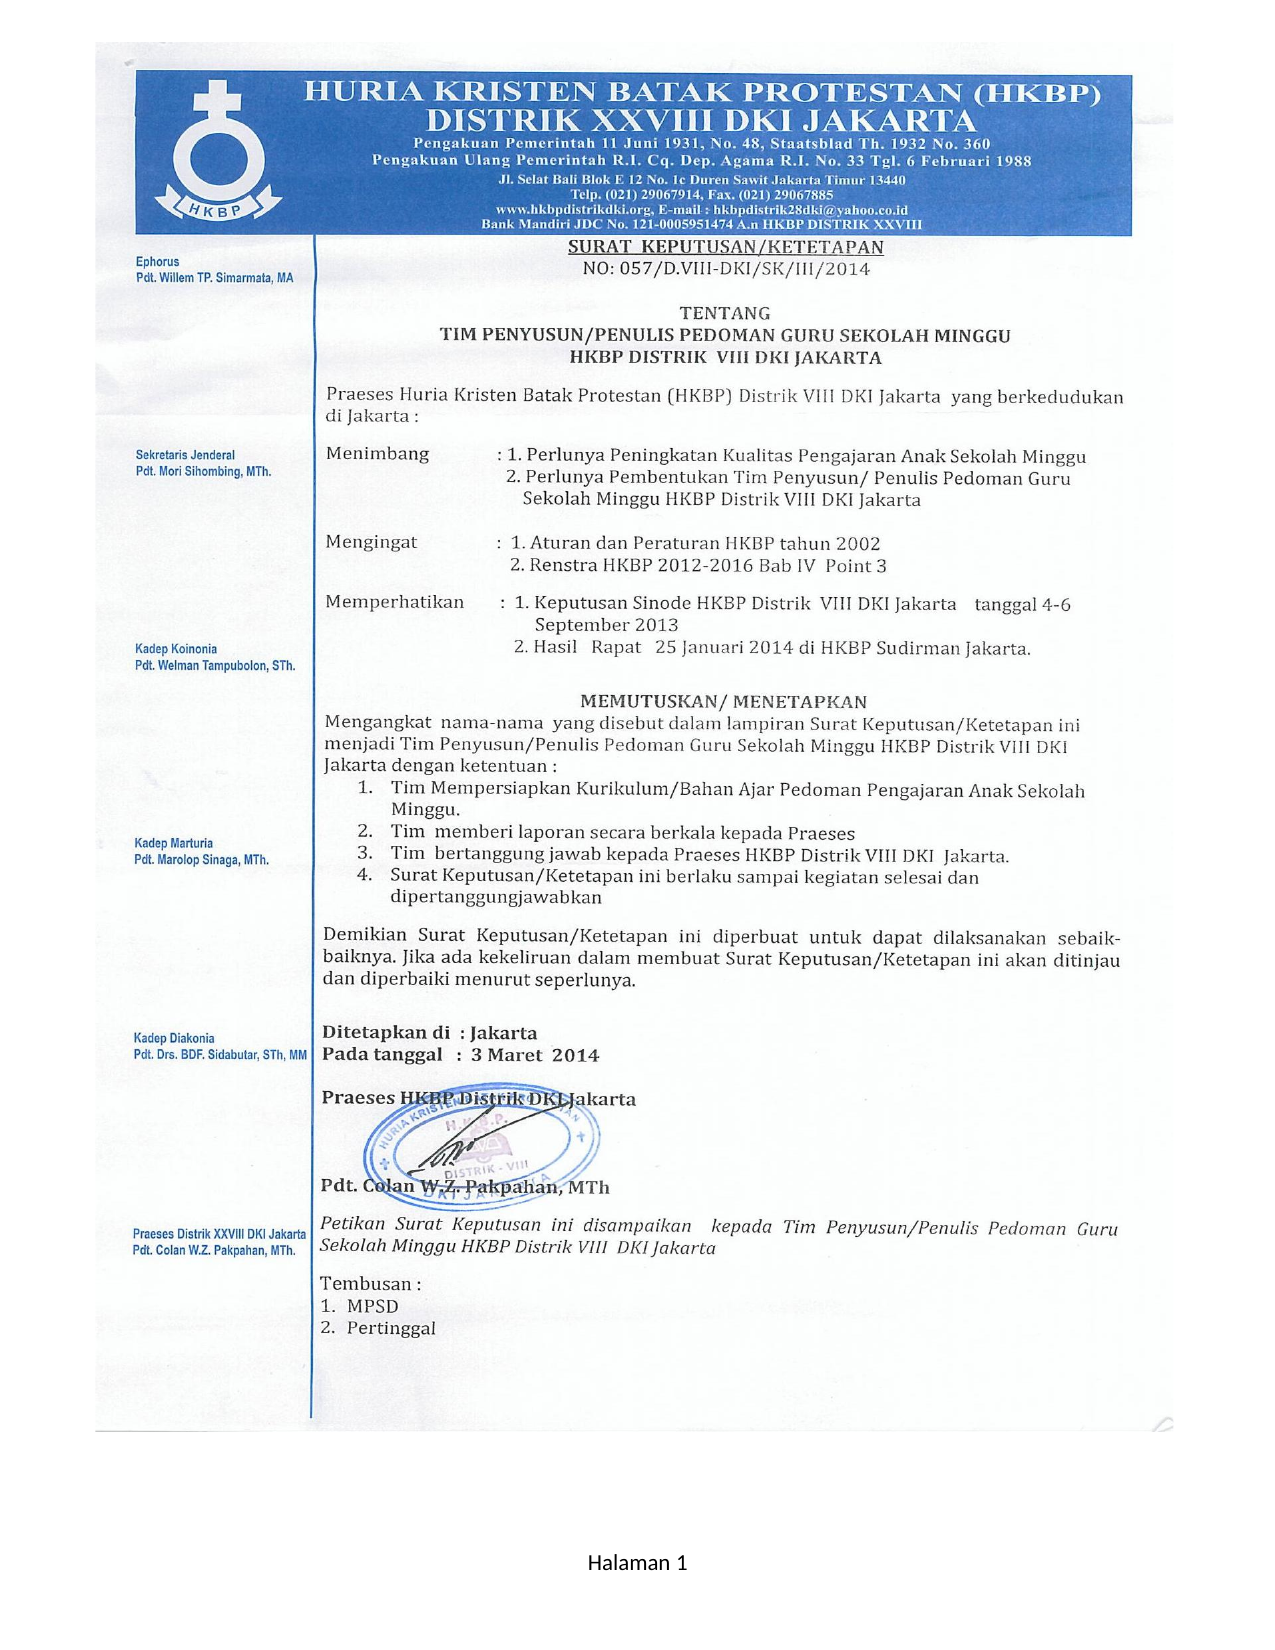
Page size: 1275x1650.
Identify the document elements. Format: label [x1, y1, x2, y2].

picture [95, 42, 1174, 1432]
